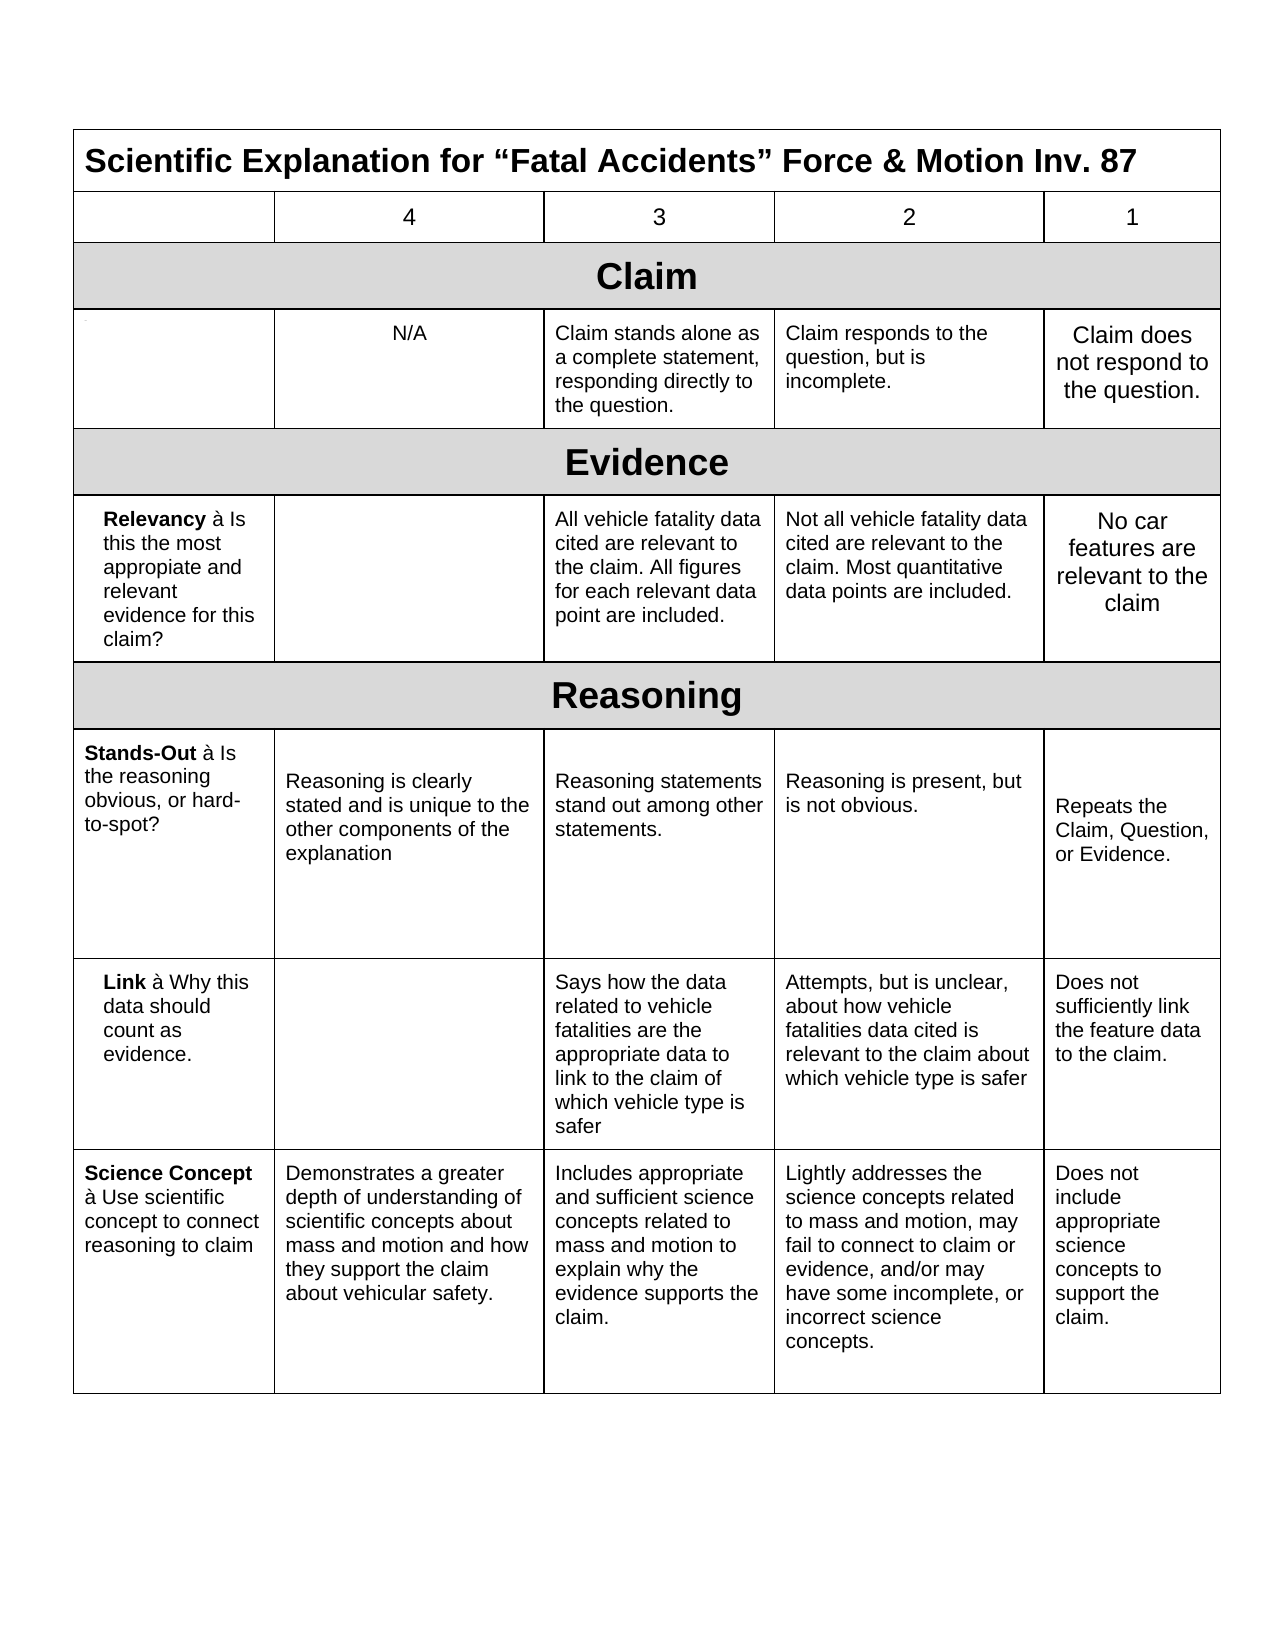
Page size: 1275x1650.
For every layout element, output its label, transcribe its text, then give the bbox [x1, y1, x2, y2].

table_cell Claim responds to the question, but is incomplete. [775, 310, 1043, 427]
table_cell Lightly addresses the science concepts related to mass and motion, may fail to connect to claim or evidence, and/or may have some incomplete, or incorrect science concepts. [775, 1150, 1043, 1393]
table_cell 4 [275, 192, 543, 242]
table_cell Includes appropriate and sufficient science concepts related to mass and motion to explain why the evidence supports the claim. [545, 1150, 774, 1393]
table_cell Link à Why this data should count as evidence. [74, 959, 274, 1149]
table_cell Reasoning statements stand out among other statements. [545, 730, 774, 958]
table_cell Reasoning is present, but is not obvious. [775, 730, 1043, 958]
table_cell 3 [545, 192, 774, 242]
table_cell CClai [74, 310, 274, 427]
table_cell Does not sufficiently link the feature data to the claim. [1045, 959, 1220, 1149]
table_cell Not all vehicle fatality data cited are relevant to the claim. Most quantitative data points are included. [775, 496, 1043, 661]
table_header Scientific Explanation for “Fatal Accidents” Force & Motion Inv. 87 [74, 130, 1220, 191]
table_cell [275, 496, 543, 661]
table_cell Attempts, but is unclear, about how vehicle fatalities data cited is relevant to the claim about which vehicle type is safer [775, 959, 1043, 1149]
table_cell Demonstrates a greater depth of understanding of scientific concepts about mass and motion and how they support the claim about vehicular safety. [275, 1150, 543, 1393]
table_cell 2 [775, 192, 1043, 242]
table_cell [74, 192, 274, 242]
table_cell No car features are relevant to the claim [1045, 496, 1220, 661]
table_cell Claim stands alone as a complete statement, responding directly to the question. [545, 310, 774, 427]
table_cell Evidence [74, 429, 1220, 494]
table_cell [275, 959, 543, 1149]
table_cell Relevancy à Is this the most appropiate and relevant evidence for this claim? [74, 496, 274, 661]
table_cell Says how the data related to vehicle fatalities are the appropriate data to link to the claim of which vehicle type is safer [545, 959, 774, 1149]
table_cell Does not include appropriate science concepts to support the claim. [1045, 1150, 1220, 1393]
table_cell Science Concept à Use scientific concept to connect reasoning to claim [74, 1150, 274, 1393]
table_cell Claim [74, 243, 1220, 308]
table_cell Stands-Out à Is the reasoning obvious, or hard-to-spot? [74, 730, 274, 958]
table_cell Reasoning [74, 663, 1220, 728]
table_cell All vehicle fatality data cited are relevant to the claim. All figures for each relevant data point are included. [545, 496, 774, 661]
table_cell Reasoning is clearly stated and is unique to the other components of the explanation [275, 730, 543, 958]
table_cell N/A [275, 310, 543, 427]
table_cell Repeats the Claim, Question, or Evidence. [1045, 730, 1220, 958]
table_cell 1 [1045, 192, 1220, 242]
table_cell Claim does not respond to the question. [1045, 310, 1220, 427]
